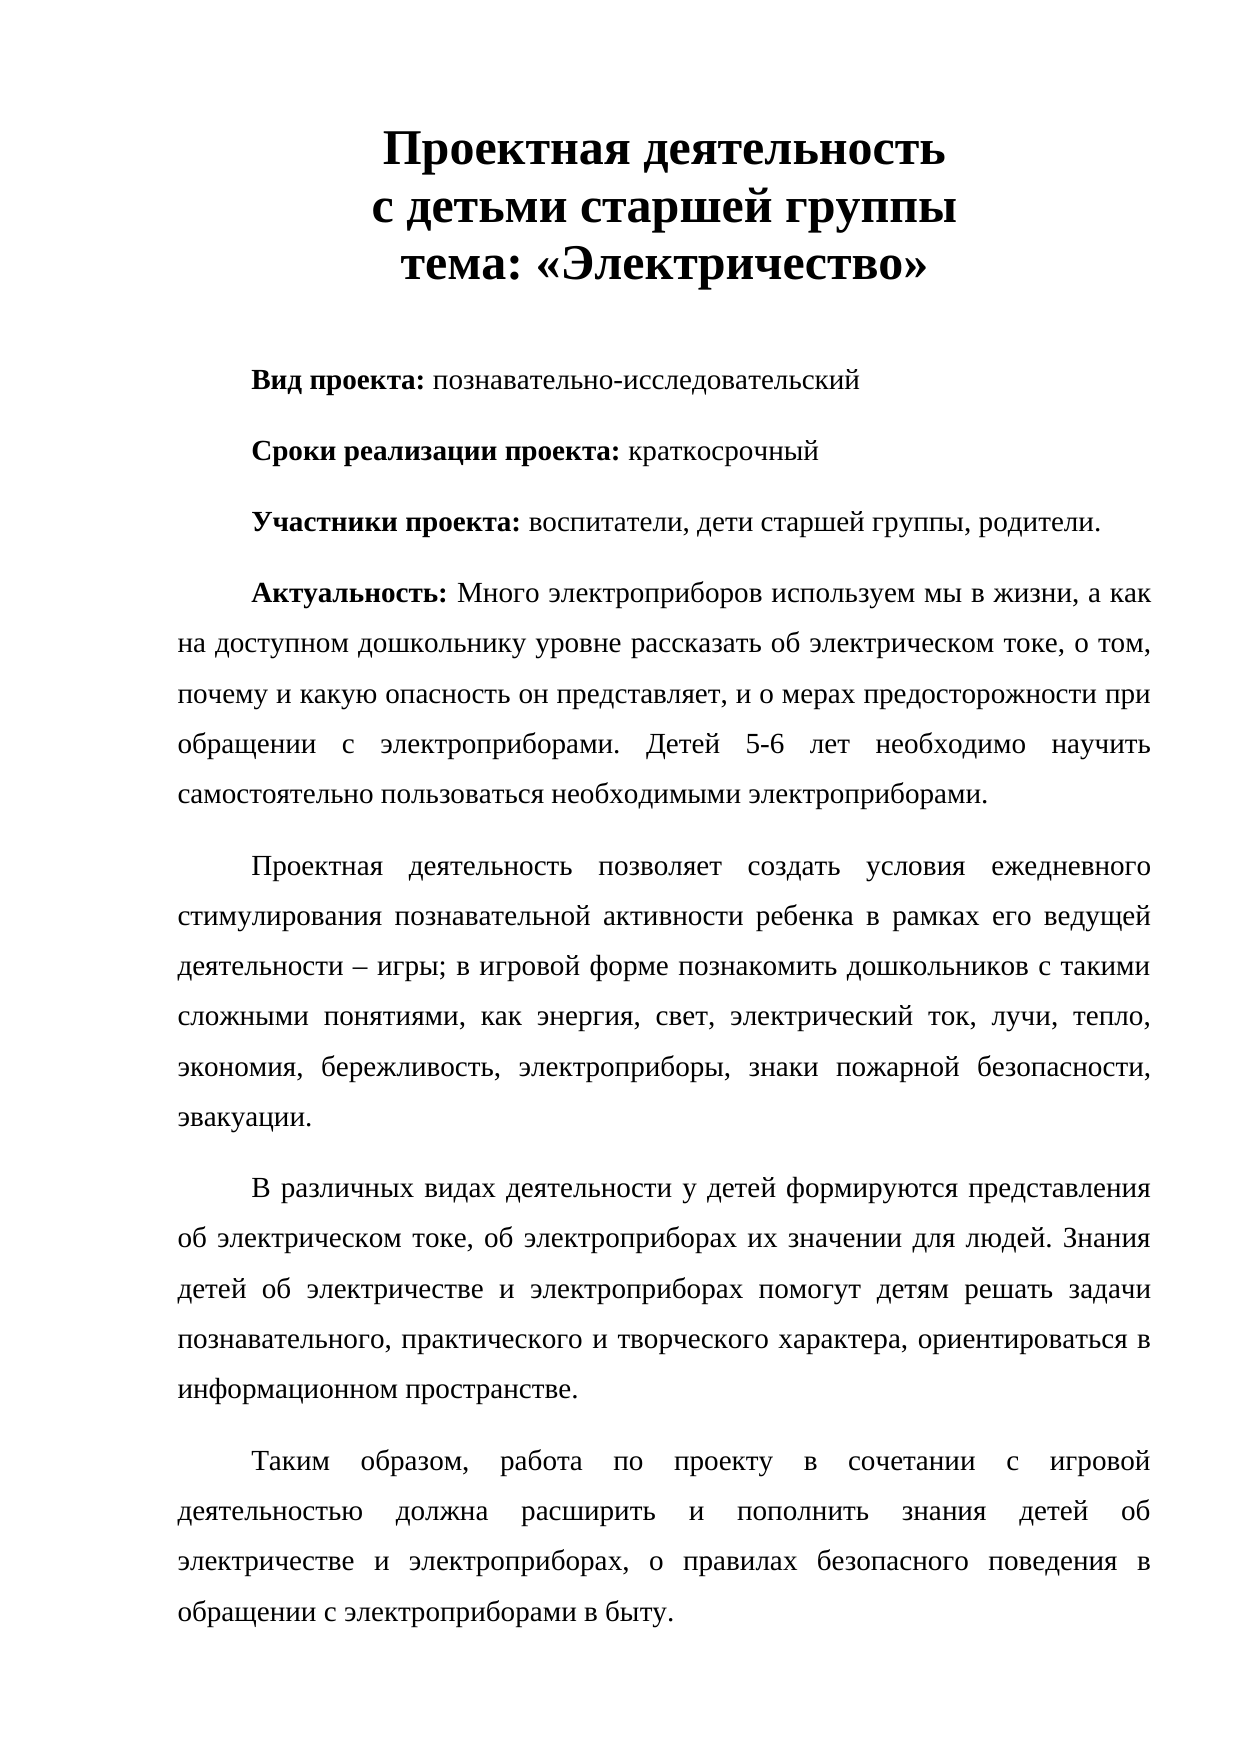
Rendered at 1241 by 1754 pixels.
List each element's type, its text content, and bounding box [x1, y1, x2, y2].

text В различных видах деятельности у детей формируются представления об электрическом токе, об электроприборах их значении для людей. Знания детей об электричестве и электроприборах помогут детям решать задачи познавательного, практического и творческого характера, ориентироваться в информационном пространстве. [177, 1170, 1152, 1405]
text Актуальность: Много электроприборов используем мы в жизни, а как на доступном дошкольнику уровне рассказать об электрическом токе, о том, почему и какую опасность он представляет, и о мерах предосторожности при обращении с электроприборами. Детей 5-6 лет необходимо научить самостоятельно пользоваться необходимыми электроприборами. [177, 575, 1152, 810]
text Сроки реализации проекта: краткосрочный [177, 433, 1152, 466]
text Вид проекта: познавательно-исследовательский [177, 362, 1152, 395]
text Проектная деятельность [177, 118, 1152, 176]
text Участники проекта: воспитатели, дети старшей группы, родители. [177, 504, 1152, 538]
text Таким образом, работа по проекту в сочетании с игровой деятельностью должна расширить и пополнить знания детей об электричестве и электроприборах, о правилах безопасного поведения в обращении с электроприборами в быту. [177, 1443, 1152, 1627]
text Проектная деятельность позволяет создать условия ежедневного стимулирования познавательной активности ребенка в рамках его ведущей деятельности – игры; в игровой форме познакомить дошкольников с такими сложными понятиями, как энергия, свет, электрический ток, лучи, тепло, экономия, бережливость, электроприборы, знаки пожарной безопасности, эвакуации. [177, 848, 1152, 1133]
text с детьми старшей группы [177, 176, 1152, 233]
text тема: «Электричество» [177, 233, 1152, 291]
